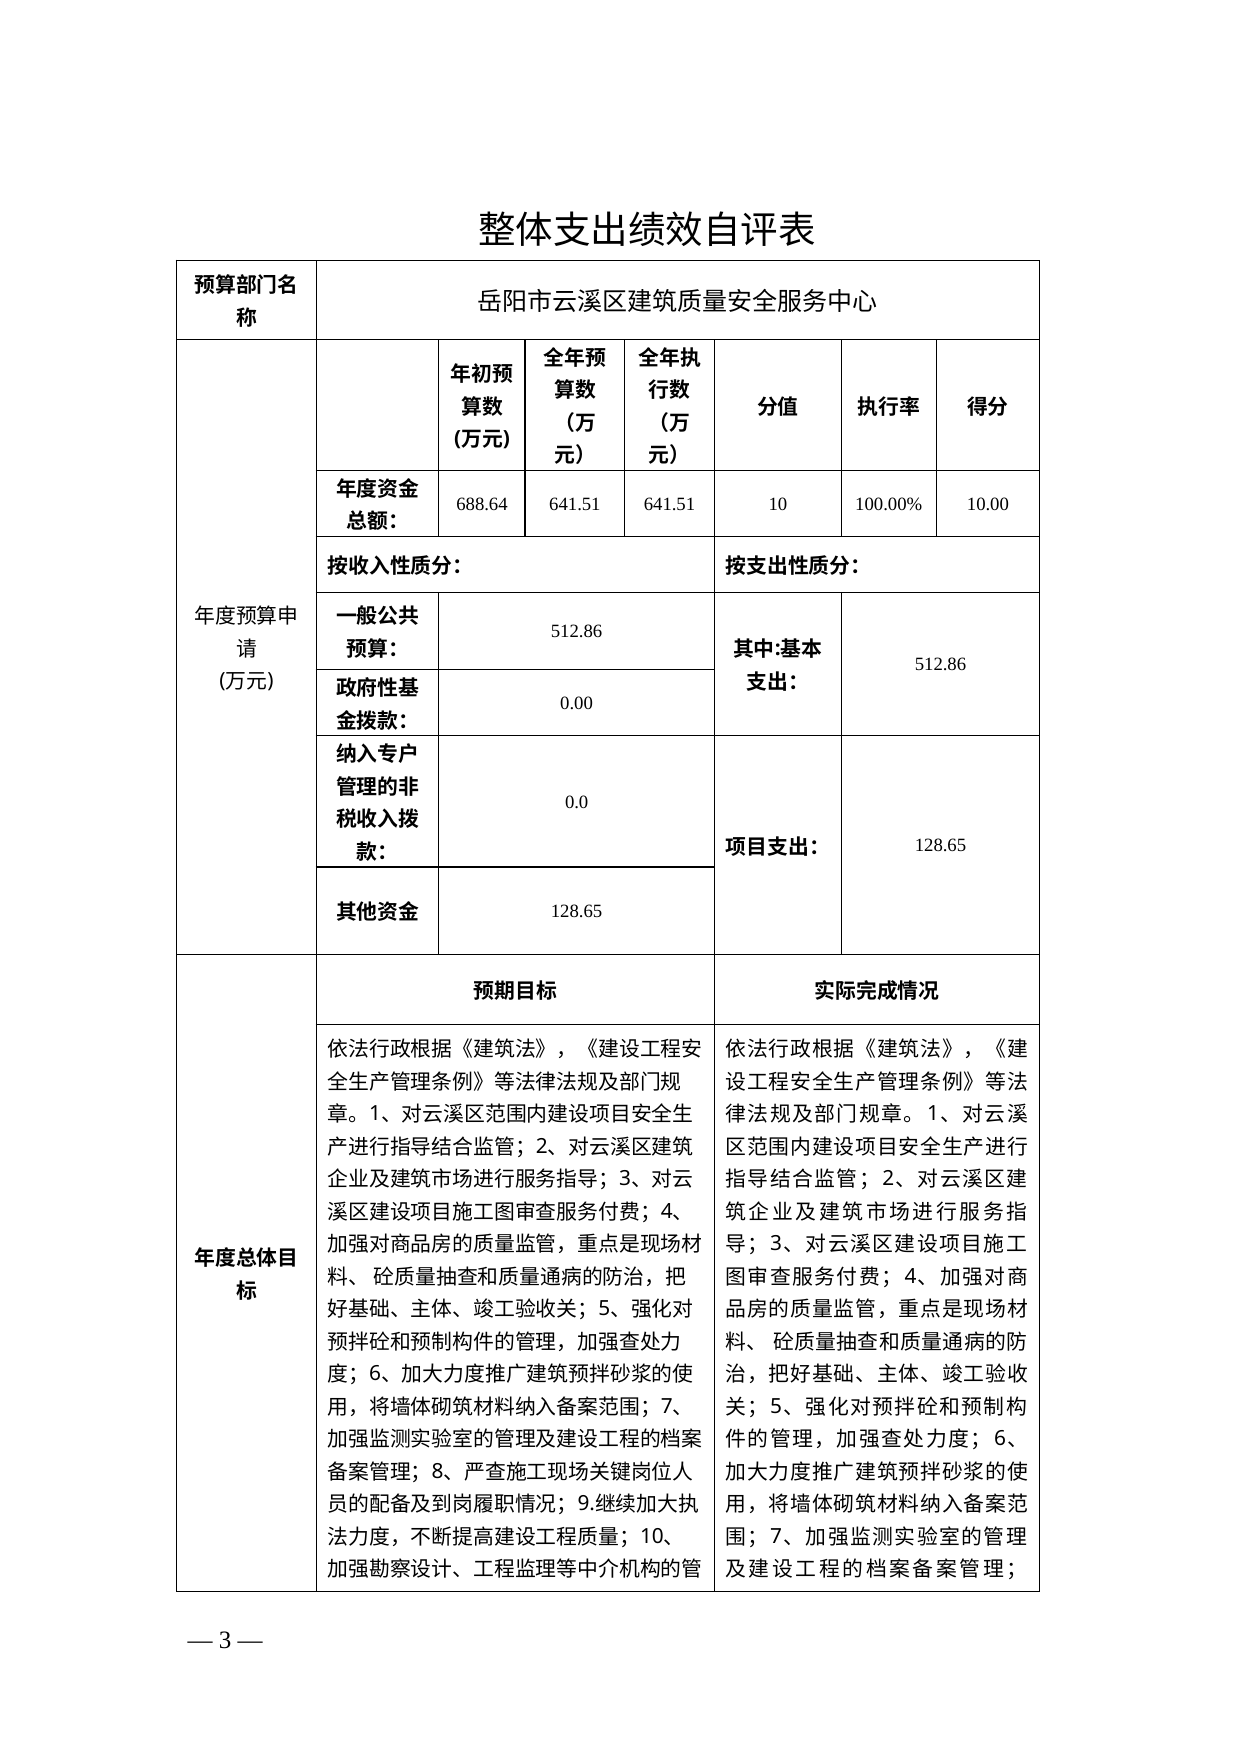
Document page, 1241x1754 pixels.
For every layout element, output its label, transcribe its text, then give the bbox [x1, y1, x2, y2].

table_cell 100.00% [842, 471, 936, 536]
table_cell 年度预算申请 (万元) [177, 340, 316, 954]
table_cell 512.86 [842, 593, 1039, 735]
table_cell 得分 [937, 340, 1039, 470]
table_header 岳阳市云溪区建筑质量安全服务中心 [317, 261, 1039, 339]
table_cell 按支出性质分： [715, 537, 1039, 592]
table_cell 纳入专户管理的非税收入拨款： [317, 736, 438, 866]
table_cell 一般公共预算： [317, 593, 438, 669]
table_cell 全年预算数（万元） [526, 340, 624, 470]
table_header 预算部门名称 [177, 261, 316, 339]
table_cell 10.00 [937, 471, 1039, 536]
table_cell 688.64 [439, 471, 524, 536]
table_cell 0.00 [439, 670, 714, 735]
table_cell 0.0 [439, 736, 714, 866]
table_cell 执行率 [842, 340, 936, 470]
table_cell 其他资金 [317, 868, 438, 954]
table_cell 全年执行数（万元） [625, 340, 714, 470]
table_cell 分值 [715, 340, 841, 470]
table_cell 年度总体目标 [177, 955, 316, 1591]
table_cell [715, 1025, 1039, 1591]
table_cell 641.51 [526, 471, 624, 536]
table_cell 10 [715, 471, 841, 536]
table_cell 项目支出： [715, 736, 841, 954]
table_cell 128.65 [842, 736, 1039, 954]
table_cell 641.51 [625, 471, 714, 536]
table_cell 其中:基本支出： [715, 593, 841, 735]
table_cell 预期目标 [317, 955, 714, 1024]
table_cell [317, 340, 438, 470]
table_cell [317, 1025, 714, 1591]
table_cell 年度资金总额： [317, 471, 438, 536]
text 整体支出绩效自评表 [197, 194, 1053, 259]
table_cell 128.65 [439, 868, 714, 954]
table_cell 按收入性质分： [317, 537, 714, 592]
table_cell 年初预算数(万元) [439, 340, 524, 470]
table_cell 政府性基金拨款： [317, 670, 438, 735]
table_cell 实际完成情况 [715, 955, 1039, 1024]
table_cell 512.86 [439, 593, 714, 669]
